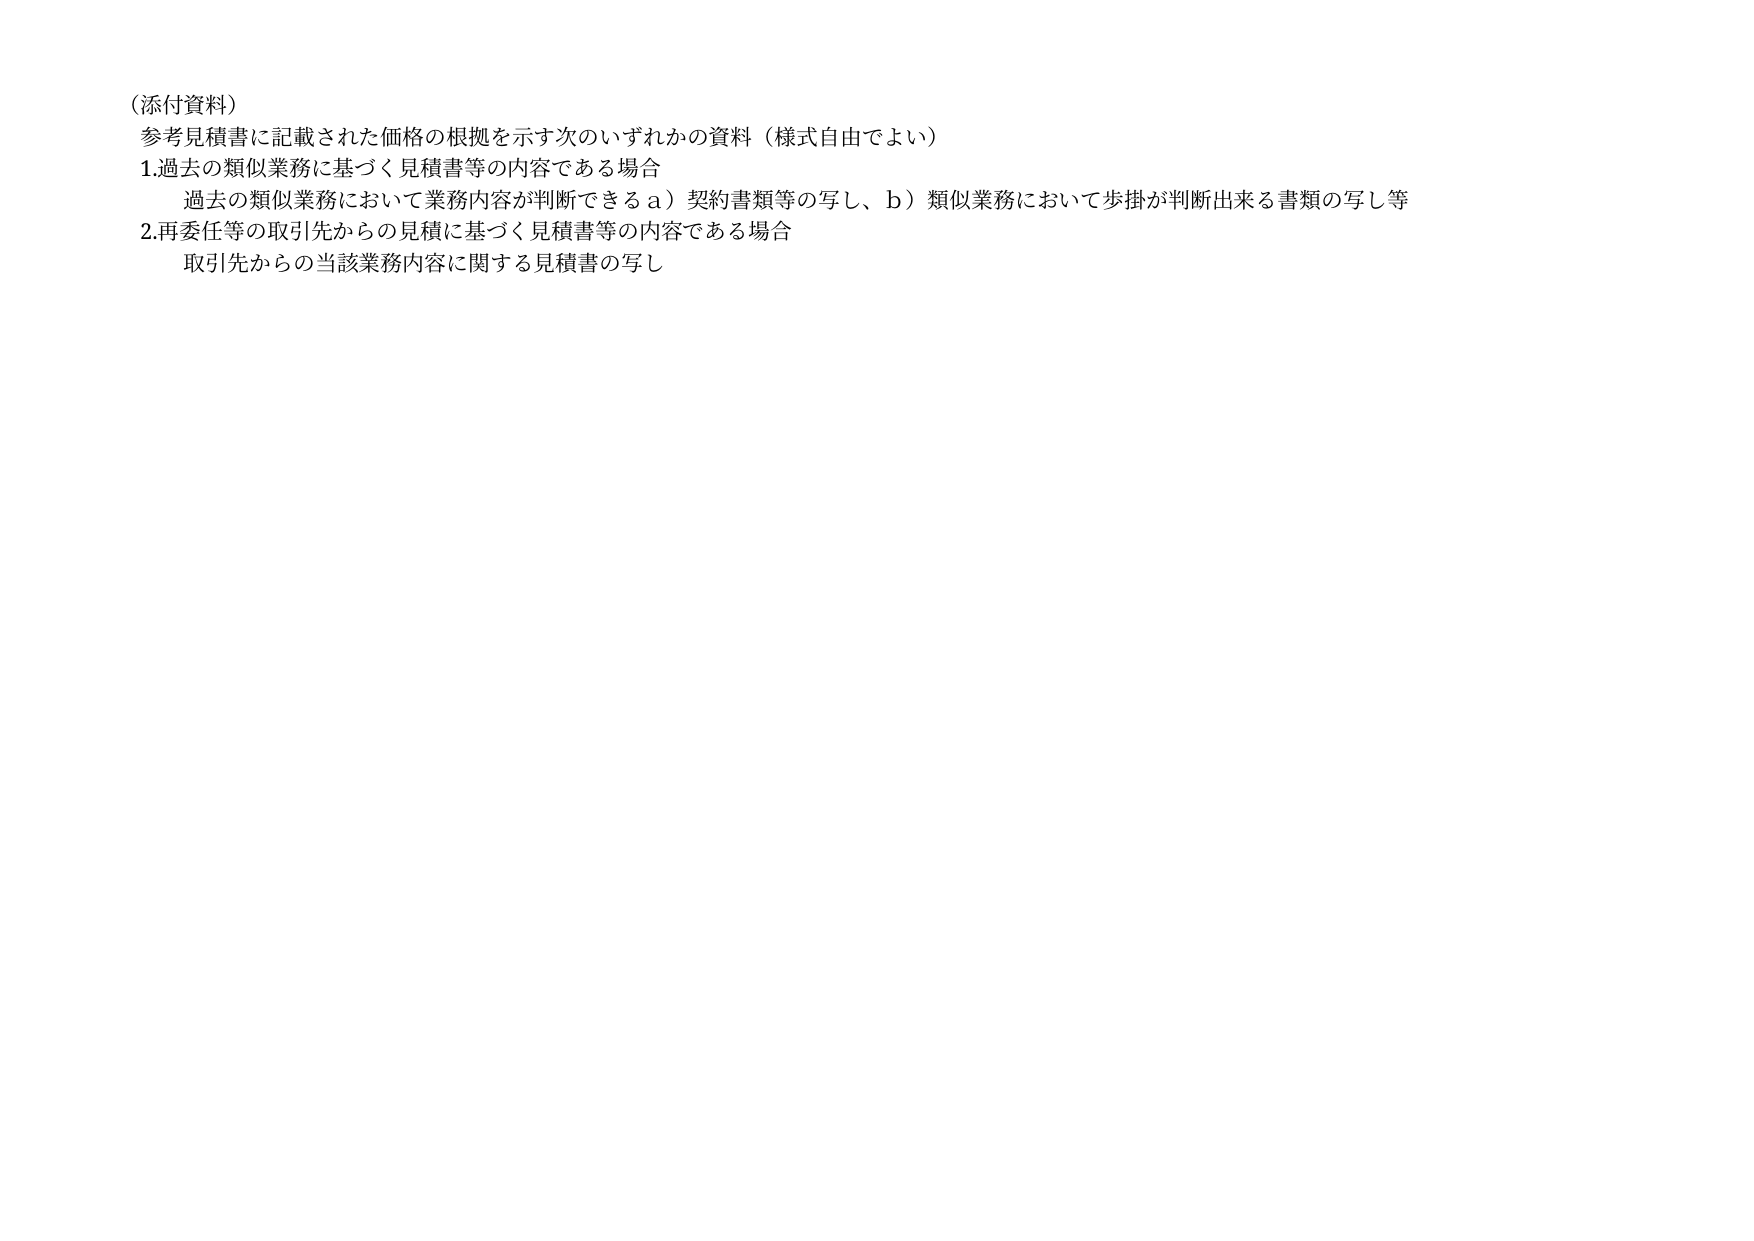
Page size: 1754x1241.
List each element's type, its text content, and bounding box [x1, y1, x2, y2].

text （添付資料） [118, 89, 1636, 120]
text 2.再委任等の取引先からの見積に基づく見積書等の内容である場合 [118, 214, 1636, 246]
text 取引先からの当該業務内容に関する見積書の写し [118, 246, 1636, 278]
text 参考見積書に記載された価格の根拠を示す次のいずれかの資料（様式自由でよい） [118, 120, 1636, 152]
text 1.過去の類似業務に基づく見積書等の内容である場合 [118, 152, 1636, 183]
text 過去の類似業務において業務内容が判断できるａ）契約書類等の写し、ｂ）類似業務において歩掛が判断出来る書類の写し等 [118, 183, 1636, 214]
